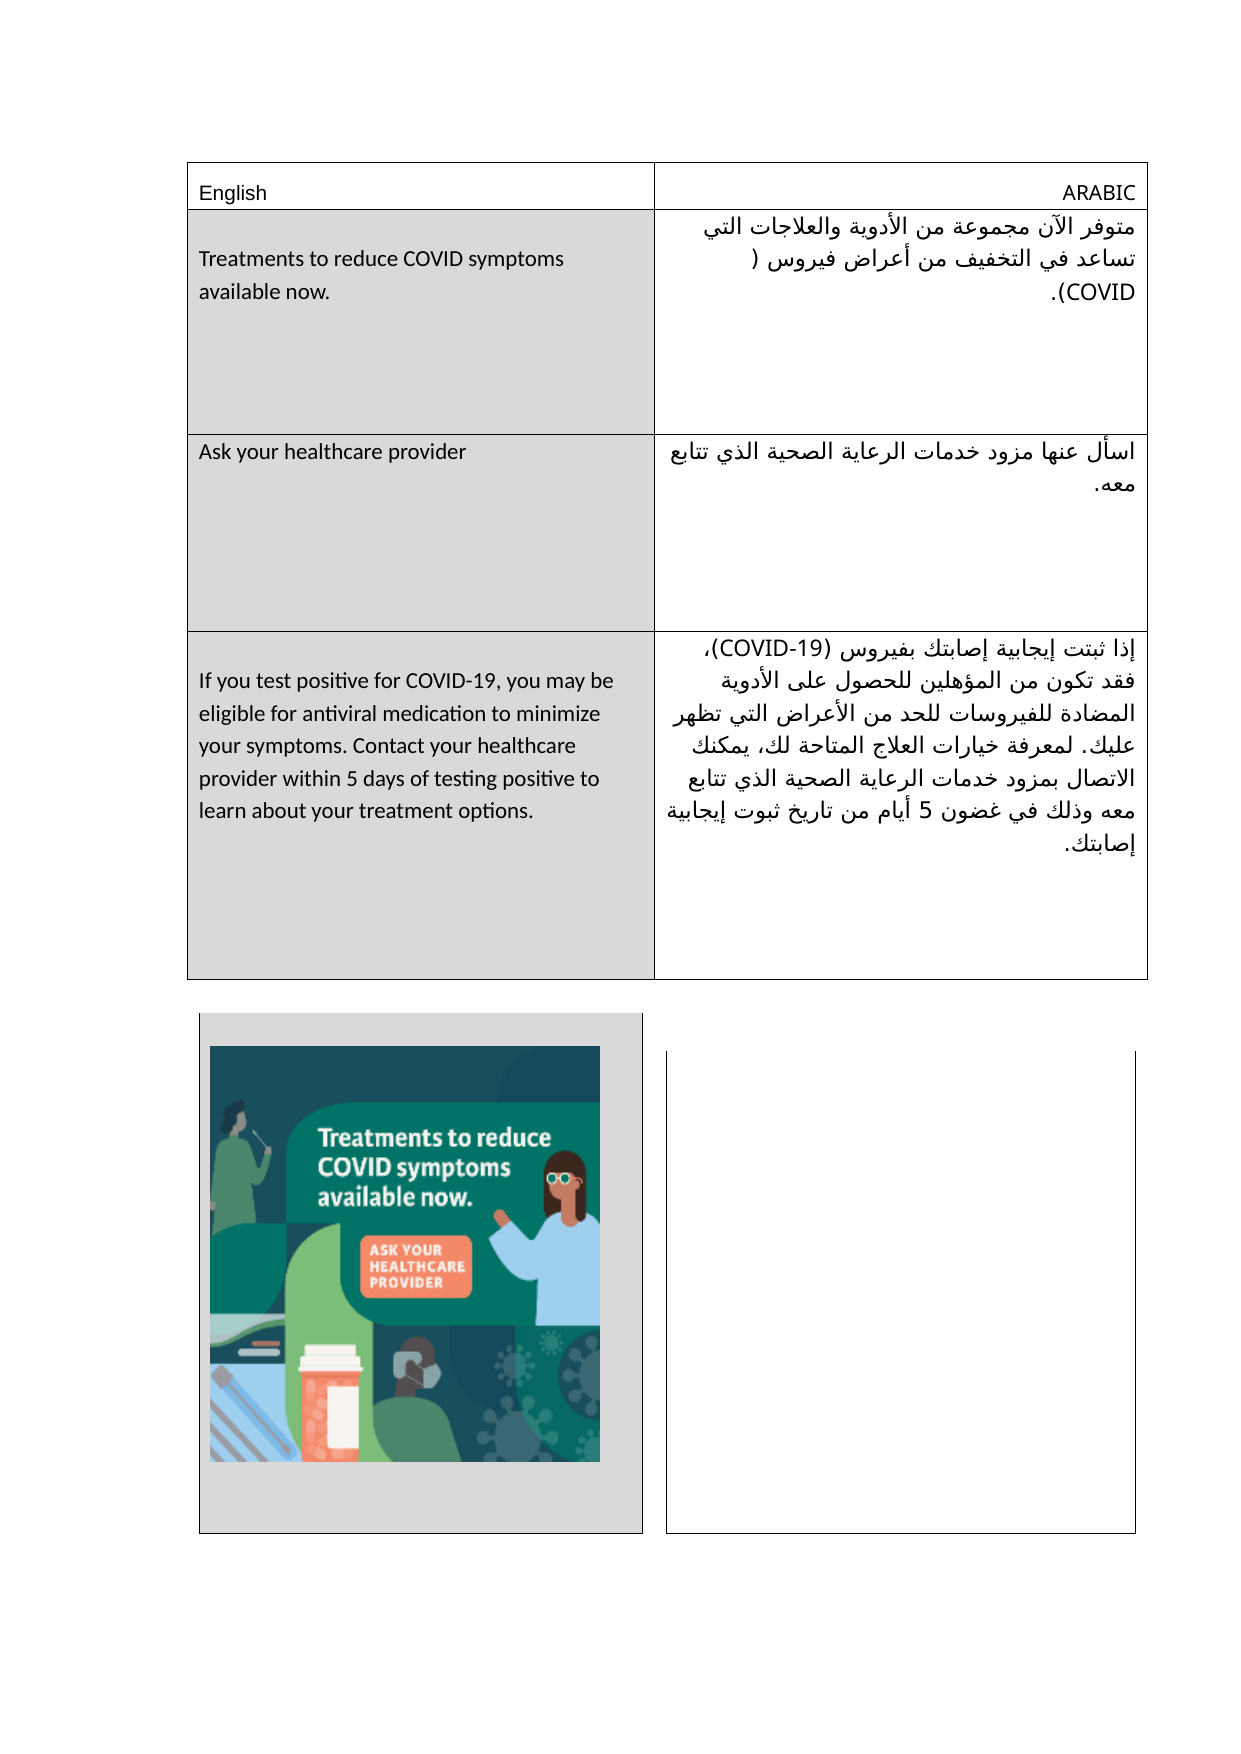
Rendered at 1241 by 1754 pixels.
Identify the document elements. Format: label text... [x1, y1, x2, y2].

table_cell اسأل عنها مزود خدمات الرعاية الصحية الذي تتابع معه. [655, 435, 1147, 631]
table_cell Treatments to reduce COVID symptoms available now. [188, 210, 654, 434]
picture [210, 1046, 600, 1462]
table_cell [188, 980, 655, 1567]
table_cell Ask your healthcare provider [188, 435, 654, 631]
table_cell [655, 980, 1147, 1567]
table_cell إذا ثبتت إيجابية إصابتك بفيروس (COVID-19)، فقد تكون من المؤهلين للحصول على الأدوية المضادة للفيروسات للحد من الأعراض التي تظهر عليك. لمعرفة خيارات العلاج المتاحة لك، يمكنك الاتصال بمزود خدمات الرعاية الصحية الذي تتابع معه وذلك في غضون 5 أيام من تاريخ ثبوت إيجابية إصابتك. [655, 632, 1147, 979]
table_cell If you test positive for COVID-19, you may be eligible for antiviral medication to minimize your symptoms. Contact your healthcare provider within 5 days of testing positive to learn about your treatment options. [188, 632, 654, 979]
table_cell متوفر الآن مجموعة من الأدوية والعلاجات التي تساعد في التخفيف من أعراض فيروس (COVID). [655, 210, 1147, 434]
table_header English [188, 163, 654, 209]
table_header ARABIC [655, 163, 1147, 209]
